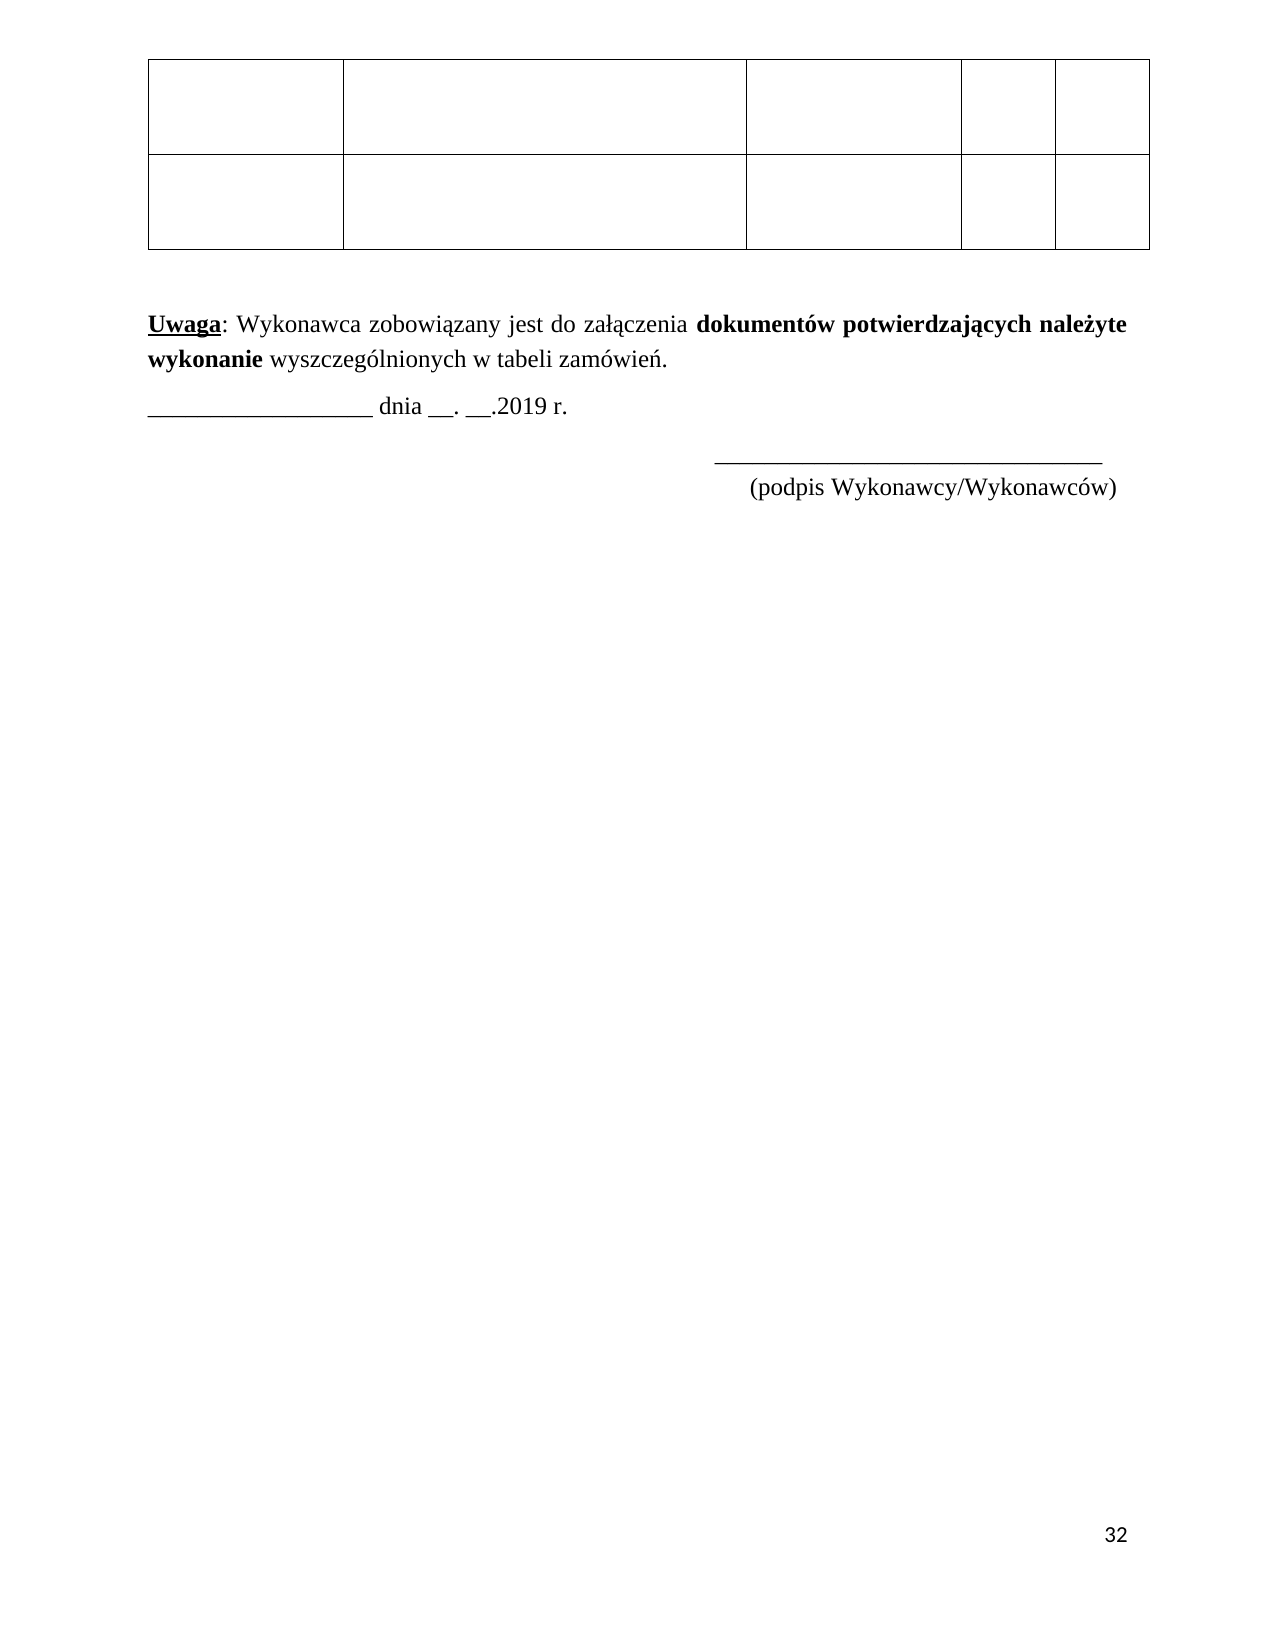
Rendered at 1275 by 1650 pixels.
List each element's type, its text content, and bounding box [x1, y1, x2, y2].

table_cell [962, 155, 1055, 249]
table_cell [149, 60, 343, 154]
table_cell [1056, 60, 1149, 154]
text _______________________________ [148, 438, 1127, 467]
table_cell [1056, 155, 1149, 249]
text Uwaga: Wykonawca zobowiązany jest do załączenia dokumentów potwierdzających należyte wykonanie wyszczególnionych w tabeli zamówień. [148, 309, 1127, 373]
text __________________ dnia __. __.2019 r. [148, 391, 1127, 420]
table_cell [344, 60, 746, 154]
table_cell [962, 60, 1055, 154]
text (podpis Wykonawcy/Wykonawców) [270, 472, 1127, 501]
table_cell [747, 60, 961, 154]
table_cell [149, 155, 343, 249]
table_cell [344, 155, 746, 249]
table_cell [747, 155, 961, 249]
